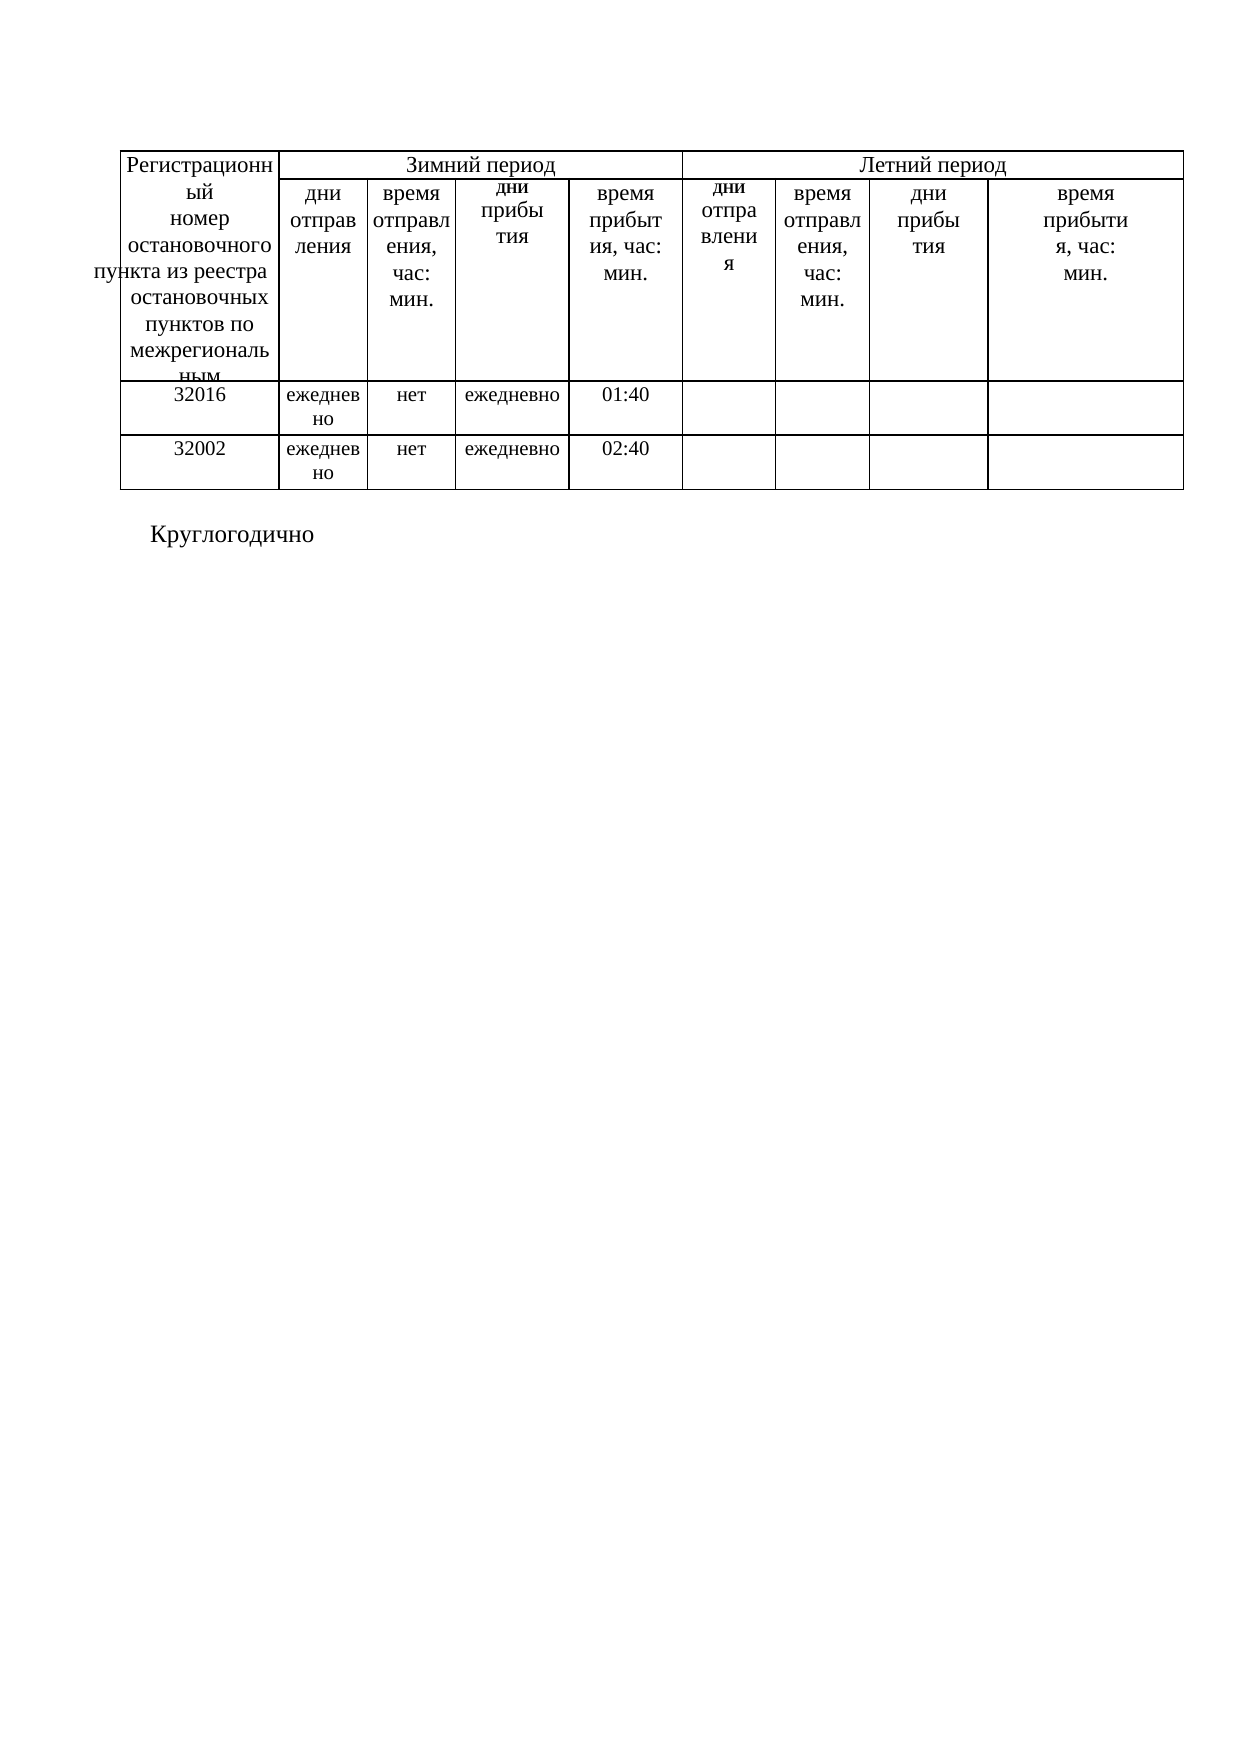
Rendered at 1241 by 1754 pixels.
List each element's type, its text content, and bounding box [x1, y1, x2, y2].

table_cell время прибыт ия, час: мин. [570, 180, 682, 380]
table_cell дни прибы тия [870, 180, 987, 380]
table_cell время отправл ения, час: мин. [776, 180, 869, 380]
table_cell ежедневно [456, 382, 568, 434]
table_cell 32002 [121, 436, 278, 489]
table_cell ежедневно [280, 382, 367, 434]
table_cell ежедневно [280, 436, 367, 489]
table_cell ДНИ отпра влени я [683, 180, 775, 380]
table_cell нет [368, 436, 455, 489]
table_cell ДНИ прибы тия [456, 180, 568, 380]
table_header Зимний период [280, 152, 682, 178]
table_cell [870, 382, 987, 434]
table_cell [776, 436, 869, 489]
table_cell время отправл ения, час: мин. [368, 180, 455, 380]
table_cell [870, 436, 987, 489]
table_cell 32016 [121, 382, 278, 434]
table_header Летний период [683, 152, 1183, 178]
table_cell [989, 382, 1183, 434]
table_cell ежедневно [456, 436, 568, 489]
table_cell [683, 382, 775, 434]
table_cell [683, 436, 775, 489]
text Круглогодично [150, 519, 1090, 548]
table_cell время прибыти я, час: мин. [989, 180, 1183, 380]
table_cell нет [368, 382, 455, 434]
table_cell [776, 382, 869, 434]
table_cell 01:40 [570, 382, 682, 434]
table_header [121, 152, 278, 380]
table_cell [989, 436, 1183, 489]
table_cell дни отправ ления [280, 180, 367, 380]
table_cell 02:40 [570, 436, 682, 489]
